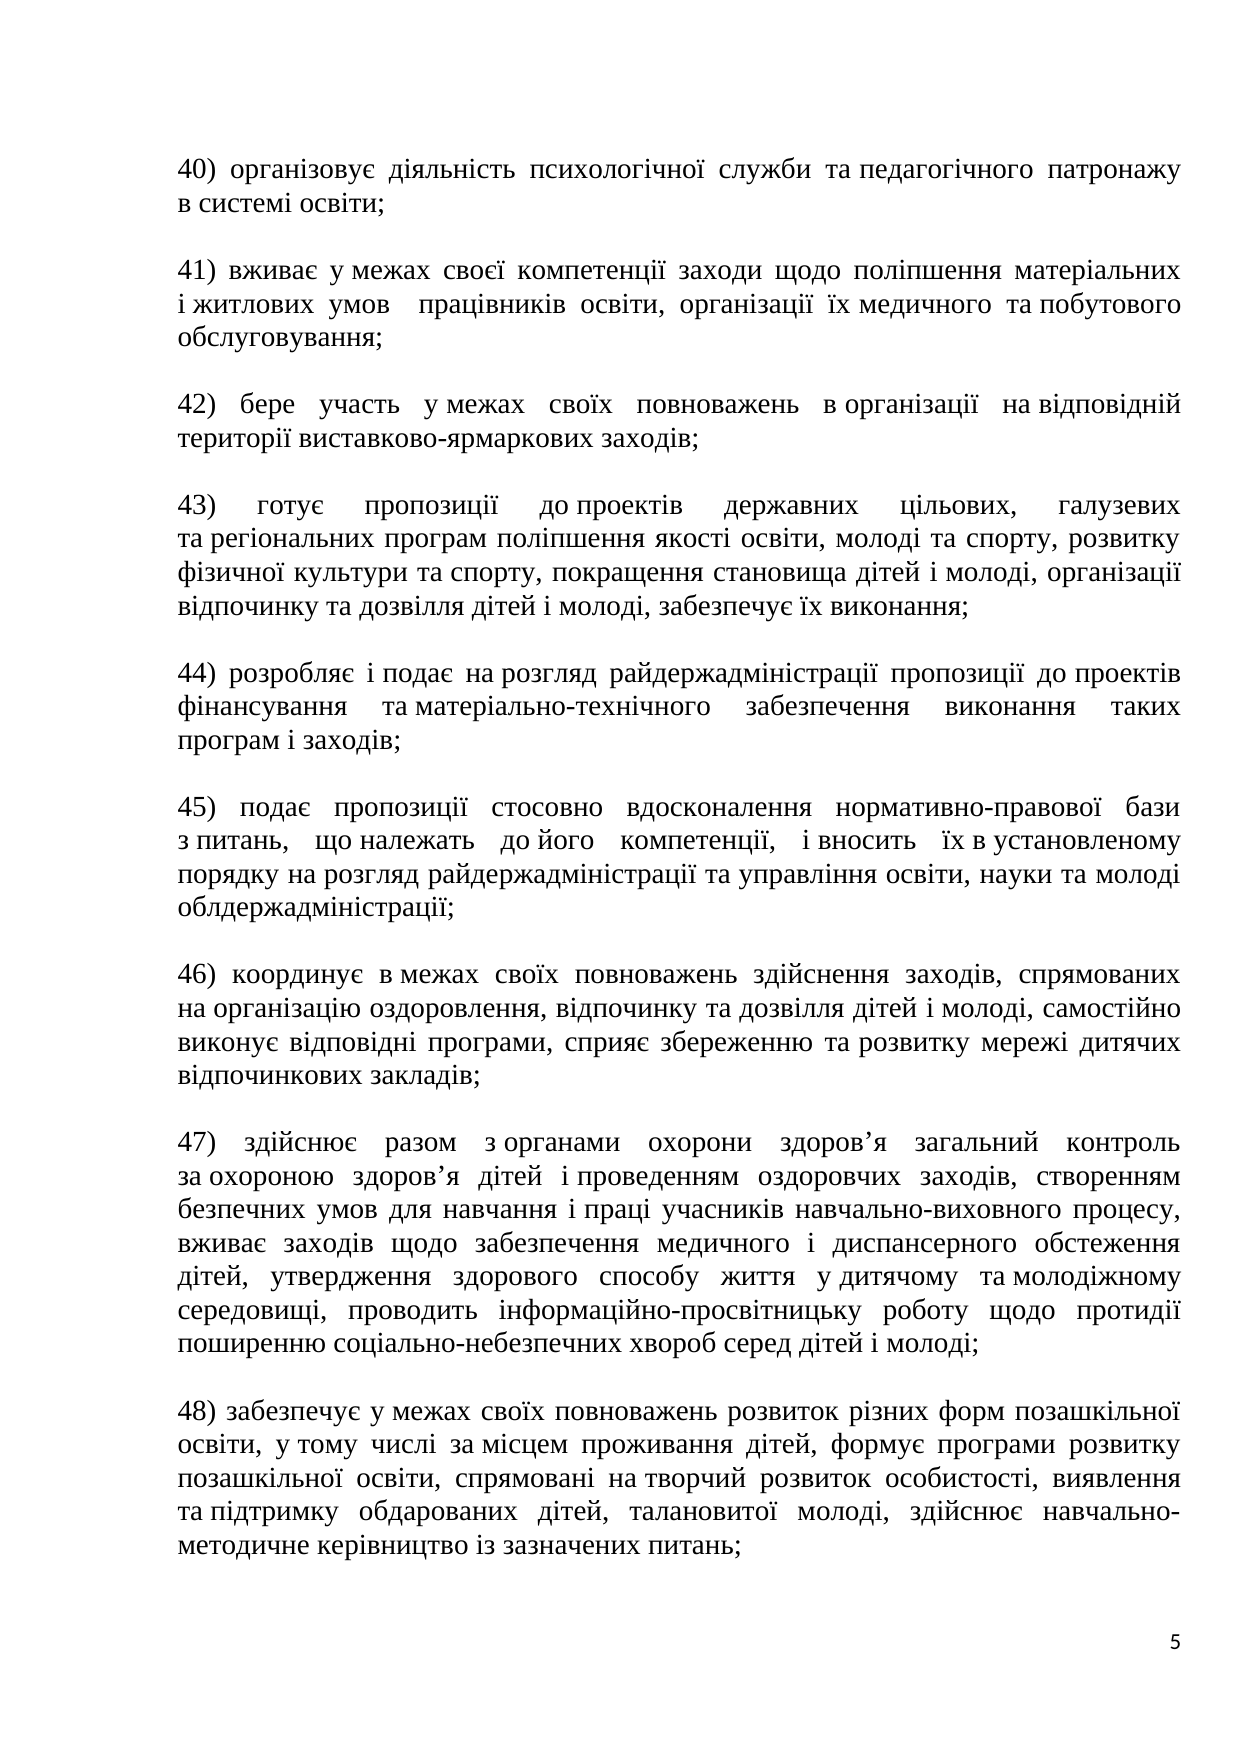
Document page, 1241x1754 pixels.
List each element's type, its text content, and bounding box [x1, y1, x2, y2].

text 47) здійснює разом з органами охорони здоров’я загальний контроль за охороною здоров’я дітей і проведенням оздоровчих заходів, створенням безпечних умов для навчання і праці учасників навчально-виховного процесу, вживає заходів щодо забезпечення медичного і диспансерного обстеження дітей, утвердження здорового способу життя у дитячому та молодіжному середовищі, проводить інформаційно-просвітницьку роботу щодо протидії поширенню соціально-небезпечних хвороб серед дітей і молоді; [177, 1091, 1181, 1359]
text 44) розробляє і подає на розгляд райдержадміністрації пропозиції до проектів фінансування та матеріально-технічного забезпечення виконання таких програм і заходів; [177, 621, 1181, 755]
text 43) готує пропозиції до проектів державних цільових, галузевих та регіональних програм поліпшення якості освіти, молоді та спорту, розвитку фізичної культури та спорту, покращення становища дітей і молоді, організації відпочинку та дозвілля дітей і молоді, забезпечує їх виконання; [177, 453, 1181, 621]
text 40) організовує діяльність психологічної служби та педагогічного патронажу в системі освіти; [177, 118, 1181, 219]
text 45) подає пропозиції стосовно вдосконалення нормативно-правової бази з питань, що належать до його компетенції, і вносить їх в установленому порядку на розгляд райдержадміністрації та управління освіти, науки та молоді облдержадміністрації; [177, 755, 1181, 923]
text 48) забезпечує у межах своїх повноважень розвиток різних форм позашкільної освіти, у тому числі за місцем проживання дітей, формує програми розвитку позашкільної освіти, спрямовані на творчий розвиток особистості, виявлення та підтримку обдарованих дітей, талановитої молоді, здійснює навчально-методичне керівництво із зазначених питань; [177, 1359, 1181, 1560]
text 41) вживає у межах своєї компетенції заходи щодо поліпшення матеріальних і житлових умов працівників освіти, організації їх медичного та побутового обслуговування; [177, 219, 1181, 353]
text 42) бере участь у межах своїх повноважень в організації на відповідній території виставково-ярмаркових заходів; [177, 353, 1181, 453]
text 46) координує в межах своїх повноважень здійснення заходів, спрямованих на організацію оздоровлення, відпочинку та дозвілля дітей і молоді, самостійно виконує відповідні програми, сприяє збереженню та розвитку мережі дитячих відпочинкових закладів; [177, 923, 1181, 1091]
